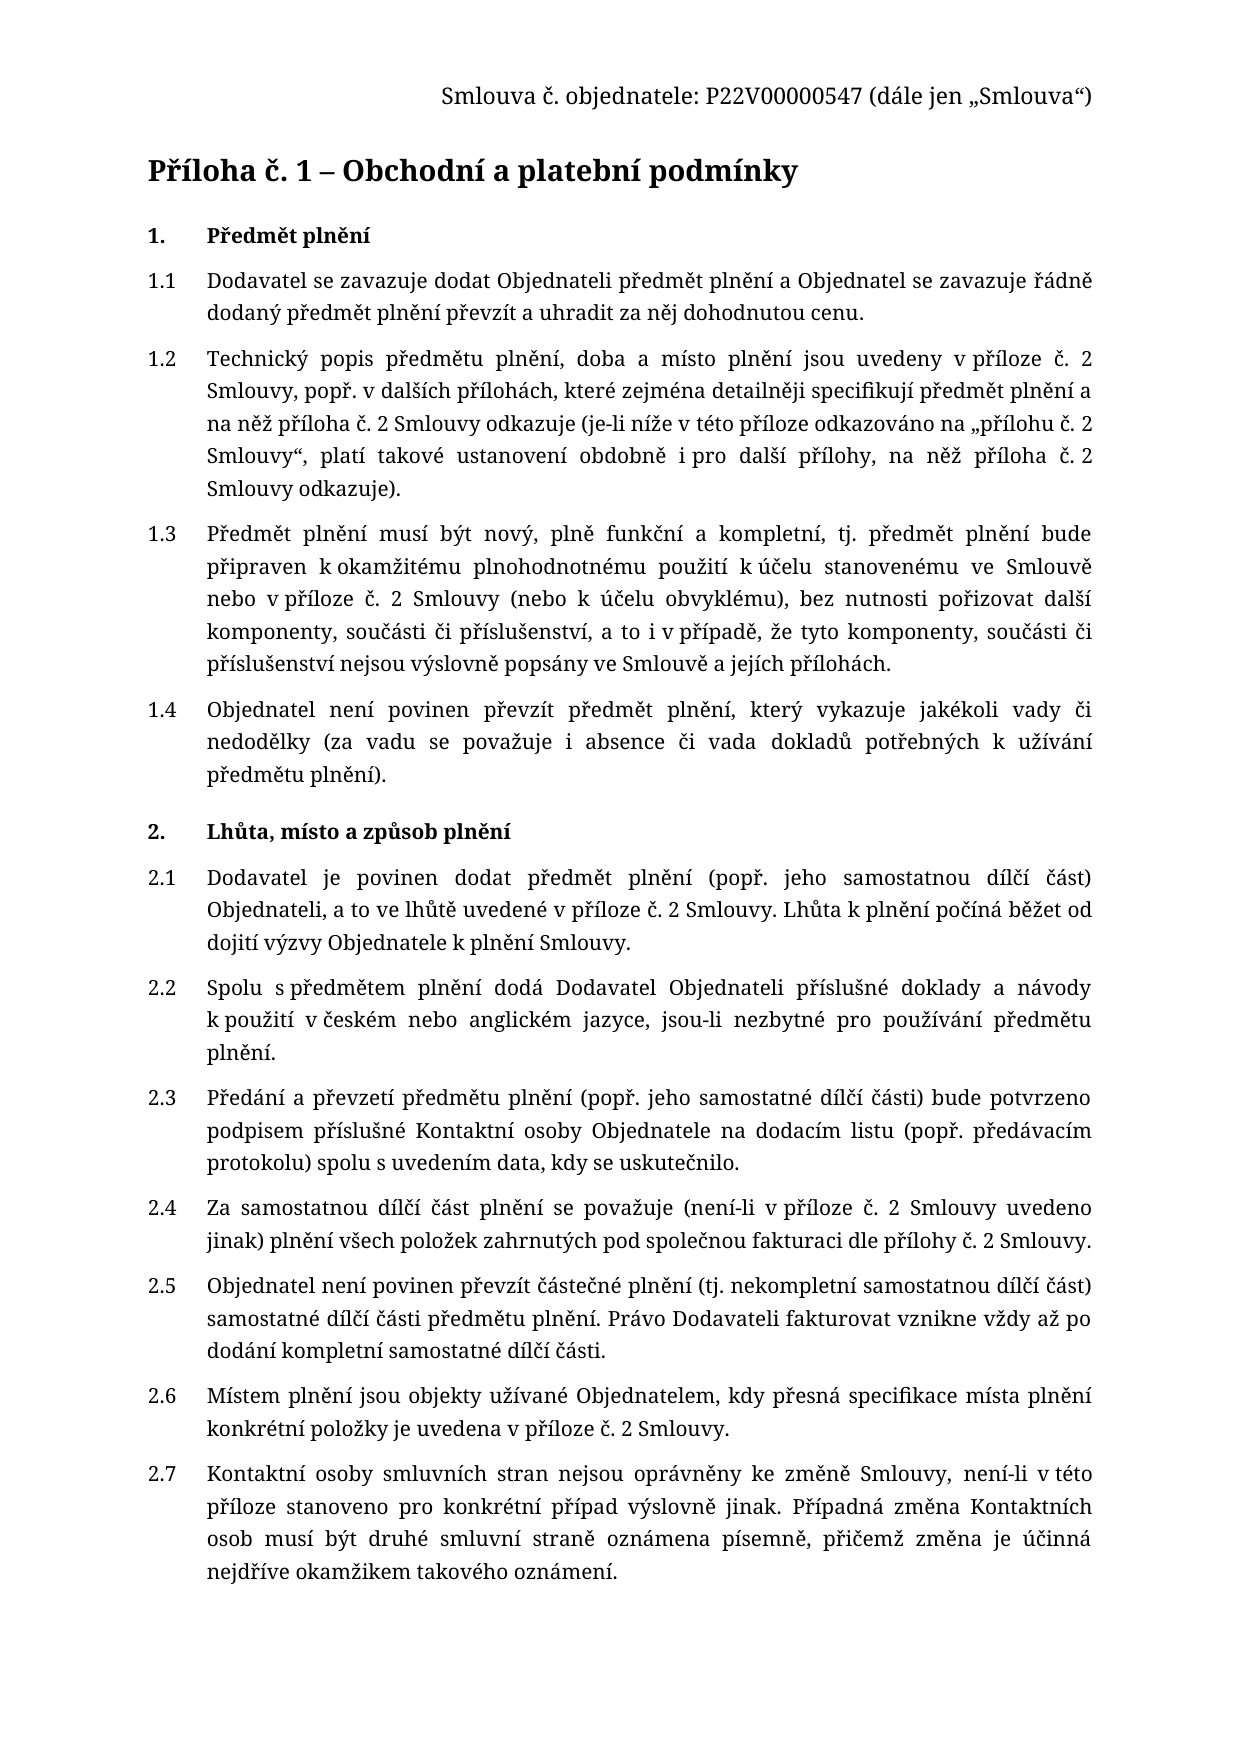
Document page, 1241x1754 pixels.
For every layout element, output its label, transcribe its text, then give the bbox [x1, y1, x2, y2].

list Za samostatnou dílčí část plnění se považuje (není-li v příloze č. 2 Smlouvy uvedeno jinak) plnění všech položek zahrnutých pod společnou fakturaci dle přílohy č. 2 Smlouvy. [148, 1193, 1093, 1254]
list Lhůta, místo a způsob plnění [148, 817, 1093, 846]
list Dodavatel se zavazuje dodat Objednateli předmět plnění a Objednatel se zavazuje řádně dodaný předmět plnění převzít a uhradit za něj dohodnutou cenu. [148, 266, 1093, 327]
list Technický popis předmětu plnění, doba a místo plnění jsou uvedeny v příloze č. 2 Smlouvy, popř. v dalších přílohách, které zejména detailněji specifikují předmět plnění a na něž příloha č. 2 Smlouvy odkazuje (je-li níže v této příloze odkazováno na „přílohu č. 2 Smlouvy“, platí takové ustanovení obdobně i pro další přílohy, na něž příloha č. 2 Smlouvy odkazuje). [148, 344, 1093, 502]
list Objednatel není povinen převzít částečné plnění (tj. nekompletní samostatnou dílčí část) samostatné dílčí části předmětu plnění. Právo Dodavateli fakturovat vznikne vždy až po dodání kompletní samostatné dílčí části. [148, 1271, 1093, 1365]
list Spolu s předmětem plnění dodá Dodavatel Objednateli příslušné doklady a návody k použití v českém nebo anglickém jazyce, jsou-li nezbytné pro používání předmětu plnění. [148, 973, 1093, 1067]
list Dodavatel je povinen dodat předmět plnění (popř. jeho samostatnou dílčí část) Objednateli, a to ve lhůtě uvedené v příloze č. 2 Smlouvy. Lhůta k plnění počíná běžet od dojití výzvy Objednatele k plnění Smlouvy. [148, 863, 1093, 956]
list Předání a převzetí předmětu plnění (popř. jeho samostatné dílčí části) bude potvrzeno podpisem příslušné Kontaktní osoby Objednatele na dodacím listu (popř. předávacím protokolu) spolu s uvedením data, kdy se uskutečnilo. [148, 1083, 1093, 1177]
list Objednatel není povinen převzít předmět plnění, který vykazuje jakékoli vady či nedodělky (za vadu se považuje i absence či vada dokladů potřebných k užívání předmětu plnění). [148, 695, 1093, 788]
text Příloha č. 1 – Obchodní a platební podmínky [148, 150, 1093, 190]
list Předmět plnění musí být nový, plně funkční a kompletní, tj. předmět plnění bude připraven k okamžitému plnohodnotnému použití k účelu stanovenému ve Smlouvě nebo v příloze č. 2 Smlouvy (nebo k účelu obvyklému), bez nutnosti pořizovat další komponenty, součásti či příslušenství, a to i v případě, že tyto komponenty, součásti či příslušenství nejsou výslovně popsány ve Smlouvě a jejích přílohách. [148, 519, 1093, 678]
list Kontaktní osoby smluvních stran nejsou oprávněny ke změně Smlouvy, není-li v této příloze stanoveno pro konkrétní případ výslovně jinak. Případná změna Kontaktních osob musí být druhé smluvní straně oznámena písemně, přičemž změna je účinná nejdříve okamžikem takového oznámení. [148, 1459, 1093, 1586]
list Místem plnění jsou objekty užívané Objednatelem, kdy přesná specifikace místa plnění konkrétní položky je uvedena v příloze č. 2 Smlouvy. [148, 1382, 1093, 1443]
list Předmět plnění [148, 221, 1093, 249]
